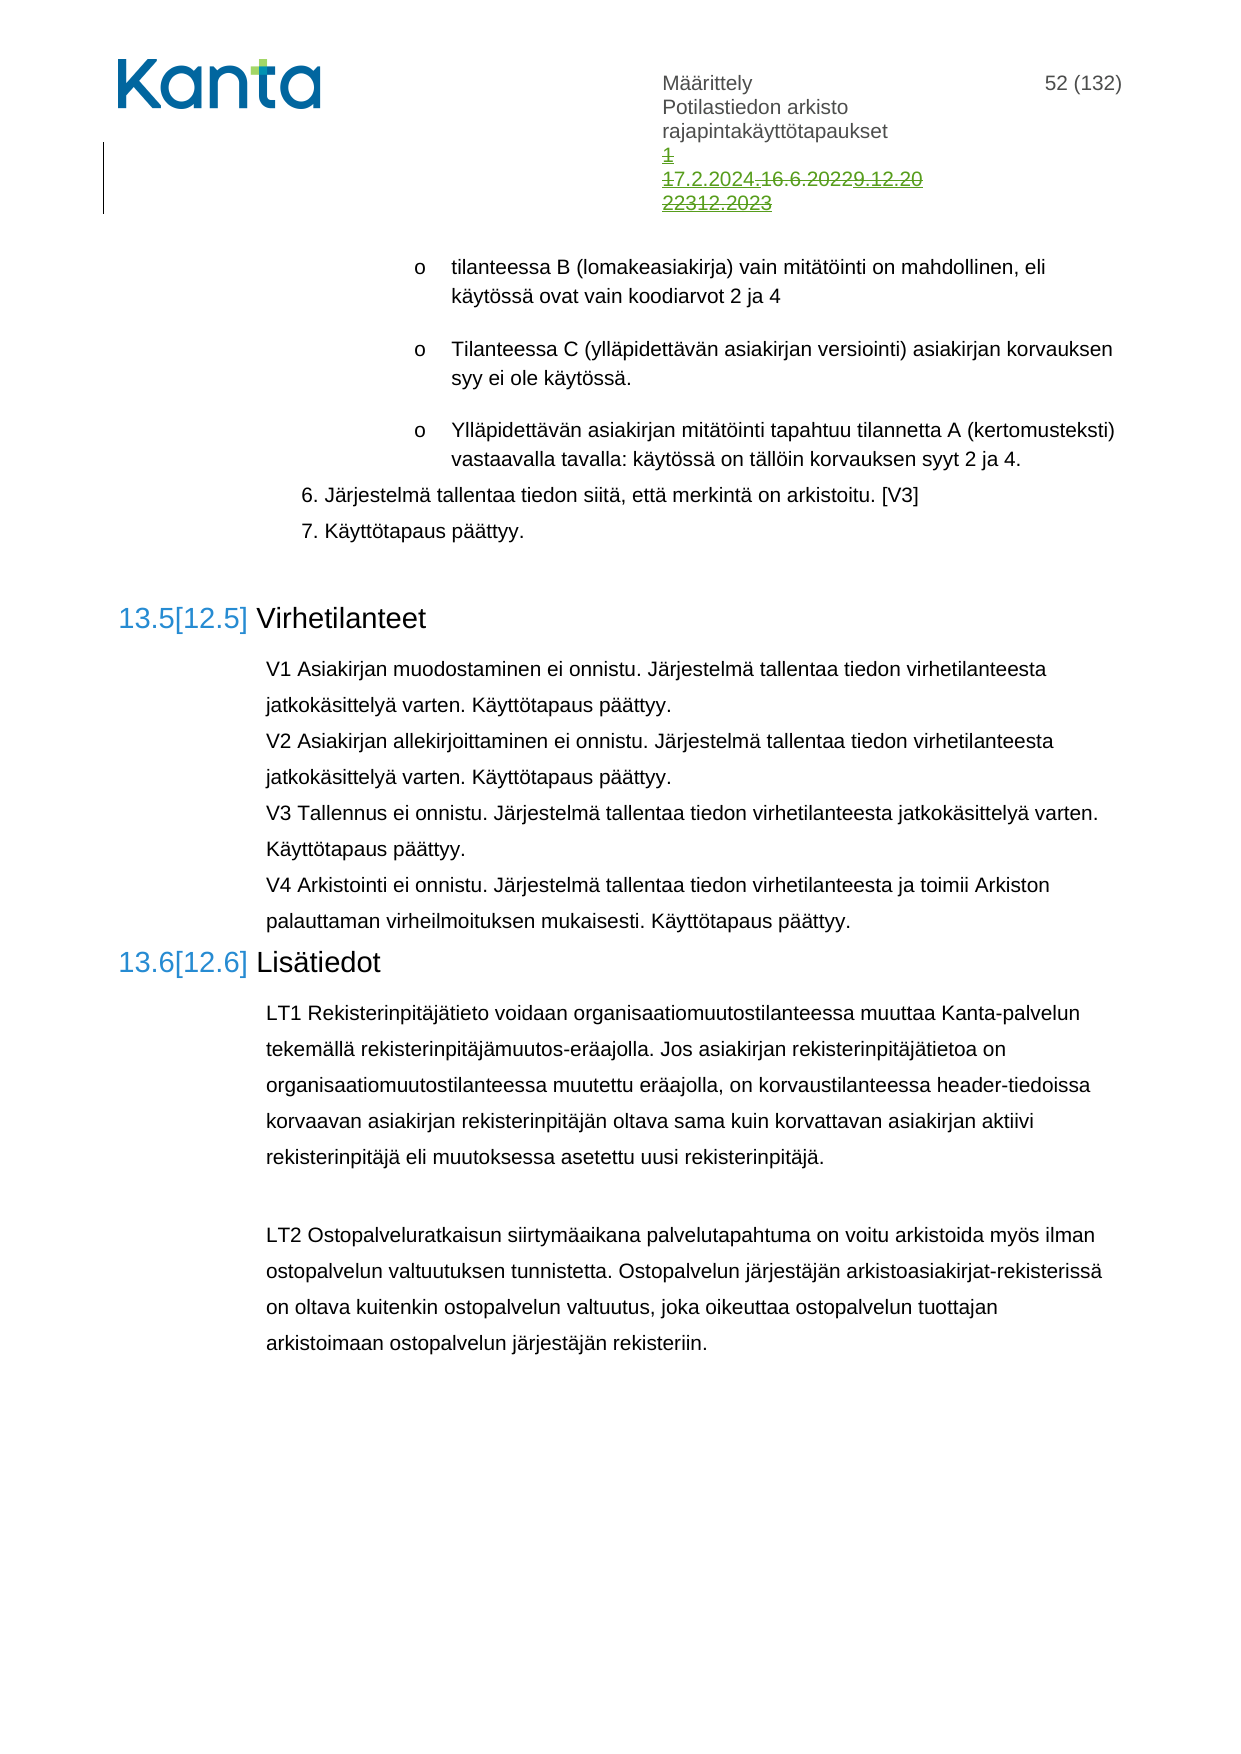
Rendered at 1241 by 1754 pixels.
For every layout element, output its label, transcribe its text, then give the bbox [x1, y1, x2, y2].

list tilanteessa B (lomakeasiakirja) vain mitätöinti on mahdollinen, eli käytössä ovat vain koodiarvot 2 ja 4 [414, 254, 1122, 308]
subtitle Lisätiedot [118, 945, 1122, 978]
text V4 Arkistointi ei onnistu. Järjestelmä tallentaa tiedon virhetilanteesta ja toimii Arkiston palauttaman virheilmoituksen mukaisesti. Käyttötapaus päättyy. [266, 873, 1122, 933]
text V1 Asiakirjan muodostaminen ei onnistu. Järjestelmä tallentaa tiedon virhetilanteesta jatkokäsittelyä varten. Käyttötapaus päättyy. [266, 657, 1122, 717]
list Ylläpidettävän asiakirjan mitätöinti tapahtuu tilannetta A (kertomusteksti) vastaavalla tavalla: käytössä on tällöin korvauksen syyt 2 ja 4. [414, 416, 1122, 471]
text LT1 Rekisterinpitäjätieto voidaan organisaatiomuutostilanteessa muuttaa Kanta-palvelun tekemällä rekisterinpitäjämuutos-eräajolla. Jos asiakirjan rekisterinpitäjätietoa on organisaatiomuutostilanteessa muutettu eräajolla, on korvaustilanteessa header-tiedoissa korvaavan asiakirjan rekisterinpitäjän oltava sama kuin korvattavan asiakirjan aktiivi rekisterinpitäjä eli muutoksessa asetettu uusi rekisterinpitäjä. [266, 1001, 1122, 1169]
text LT2 Ostopalveluratkaisun siirtymäaikana palvelutapahtuma on voitu arkistoida myös ilman ostopalvelun valtuutuksen tunnistetta. Ostopalvelun järjestäjän arkistoasiakirjat-rekisterissä on oltava kuitenkin ostopalvelun valtuutus, joka oikeuttaa ostopalvelun tuottajan arkistoimaan ostopalvelun järjestäjän rekisteriin. [266, 1223, 1122, 1354]
list Järjestelmä tallentaa tiedon siitä, että merkintä on arkistoitu. [V3] [301, 483, 1122, 507]
text V3 Tallennus ei onnistu. Järjestelmä tallentaa tiedon virhetilanteesta jatkokäsittelyä varten. Käyttötapaus päättyy. [266, 801, 1122, 861]
list Käyttötapaus päättyy. [301, 519, 1122, 543]
picture [118, 59, 321, 109]
list Tilanteessa C (ylläpidettävän asiakirjan versiointi) asiakirjan korvauksen syy ei ole käytössä. [414, 335, 1122, 389]
text V2 Asiakirjan allekirjoittaminen ei onnistu. Järjestelmä tallentaa tiedon virhetilanteesta jatkokäsittelyä varten. Käyttötapaus päättyy. [266, 729, 1122, 789]
subtitle Virhetilanteet [118, 601, 1122, 634]
